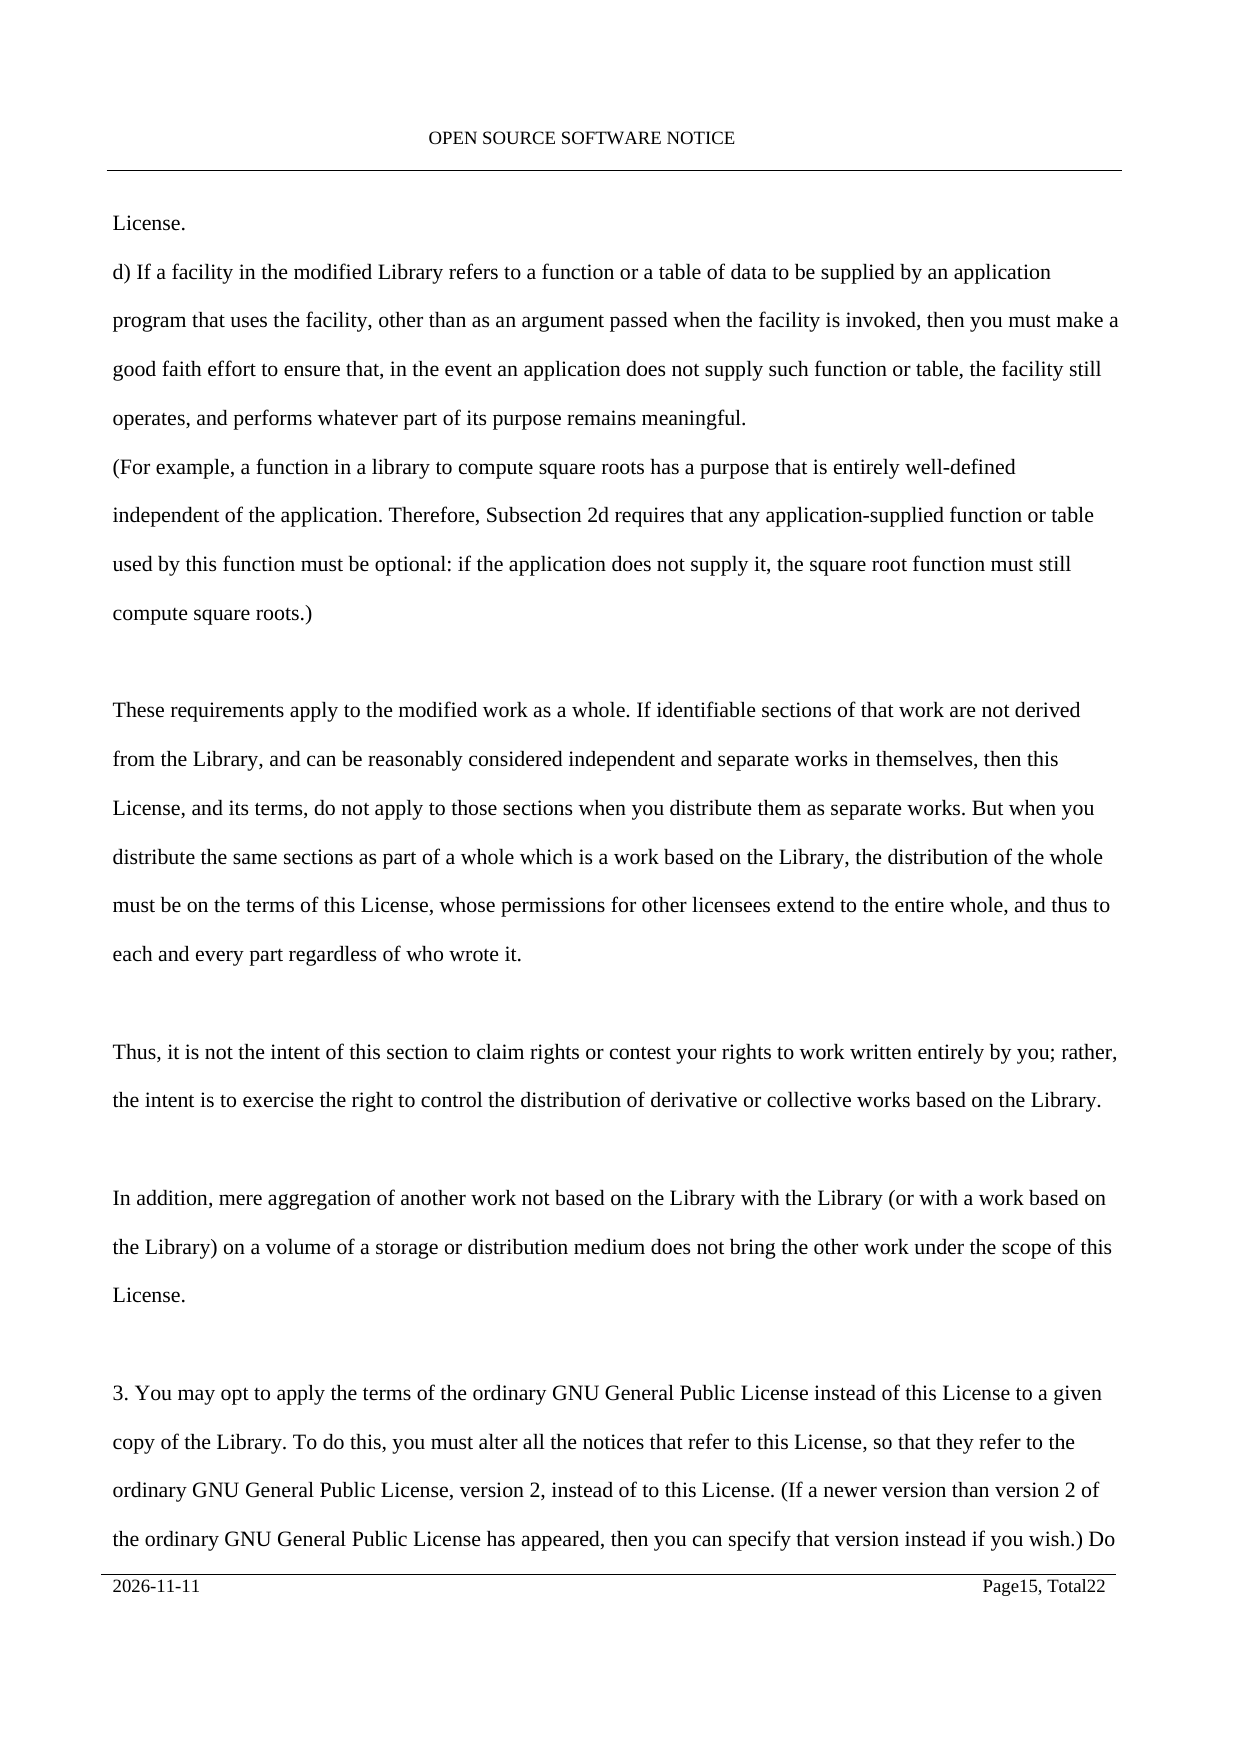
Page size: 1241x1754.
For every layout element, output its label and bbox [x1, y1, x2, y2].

text [112, 206, 1128, 1555]
